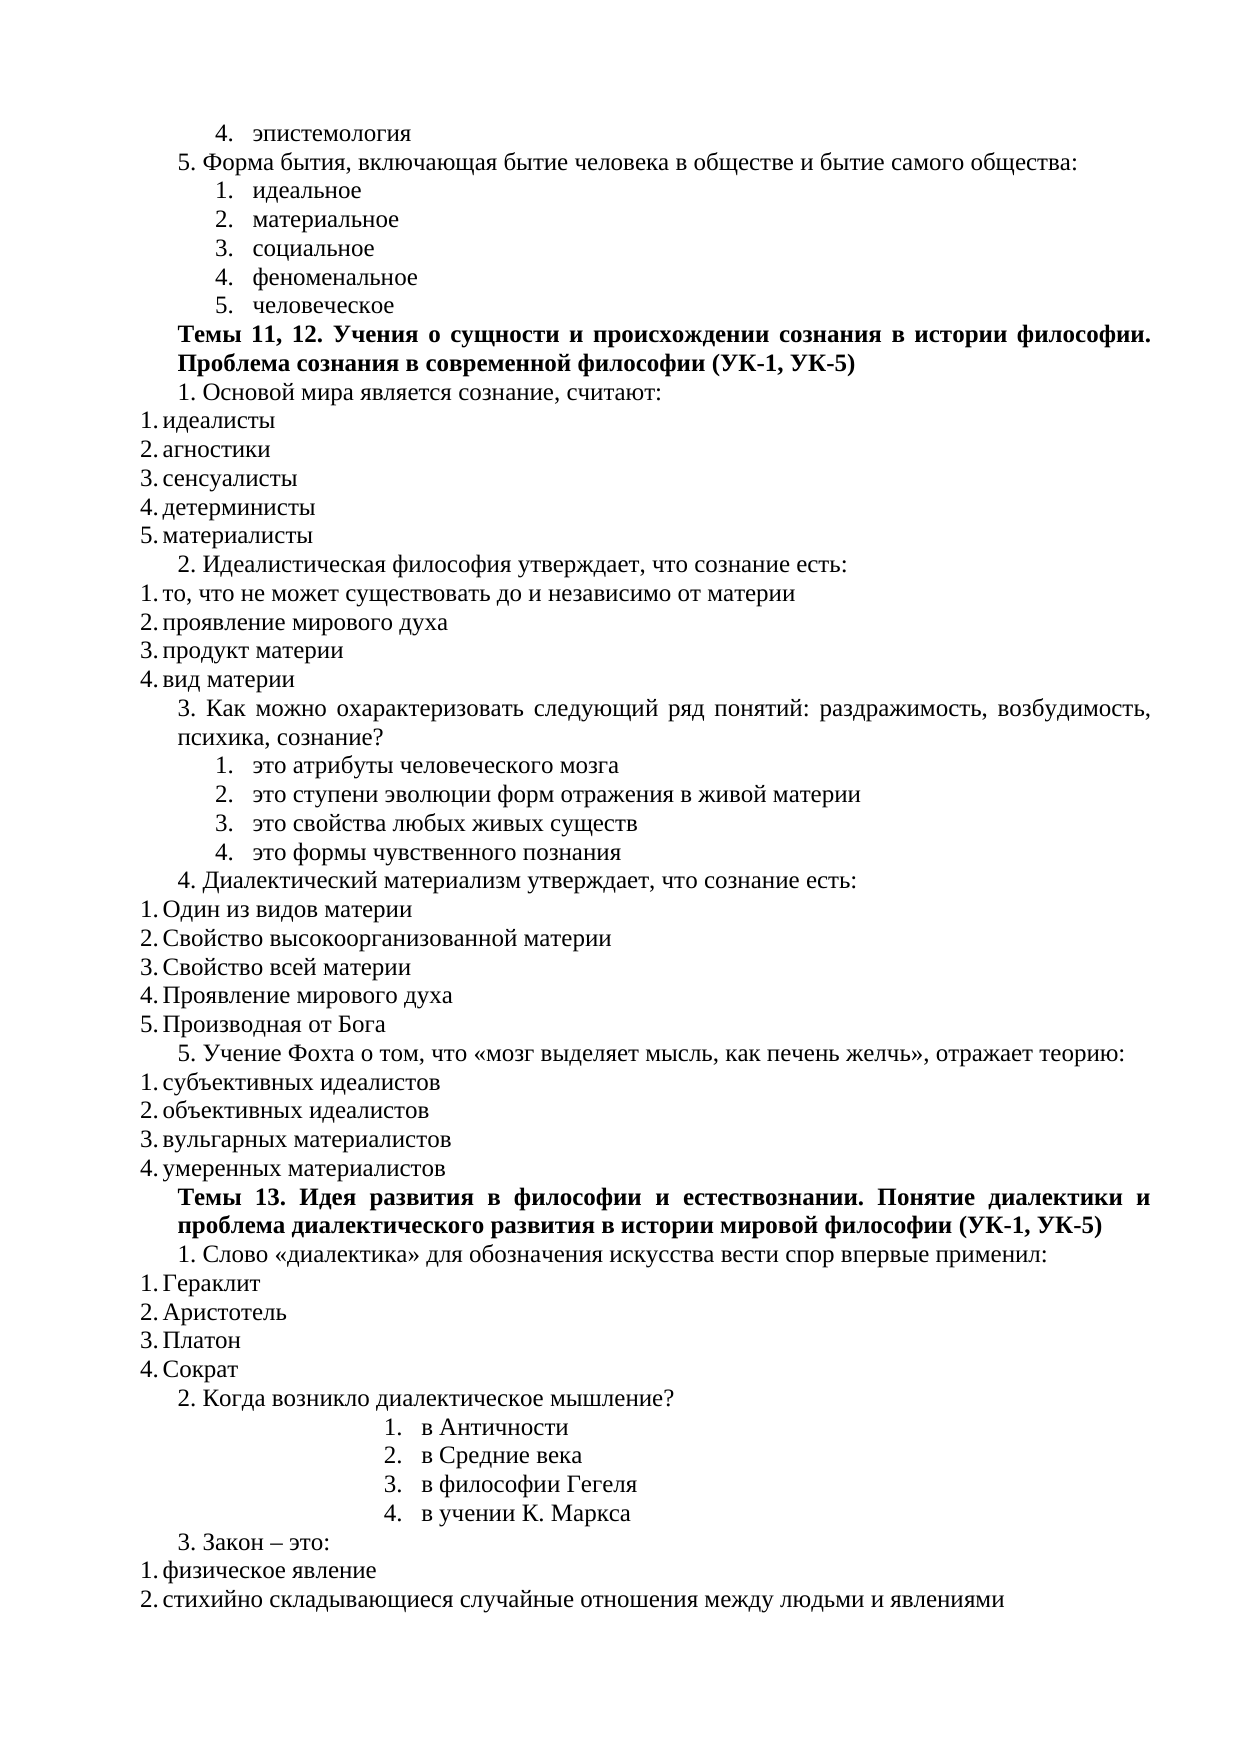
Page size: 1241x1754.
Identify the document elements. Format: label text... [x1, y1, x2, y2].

list субъективных идеалистов [140, 1067, 1152, 1096]
list социальное [215, 233, 1152, 262]
list материальное [215, 204, 1152, 233]
list идеальное [215, 176, 1152, 204]
list агностики [140, 434, 1152, 463]
list человеческое [215, 291, 1152, 319]
list продукт материи [140, 636, 1152, 664]
list вид материи [140, 664, 1152, 693]
list феноменальное [215, 262, 1152, 291]
text 2. Идеалистическая философия утверждает, что сознание есть: [177, 549, 1152, 578]
text 5. Учение Фохта о том, что «мозг выделяет мысль, как печень желчь», отражает теорию: [177, 1038, 1152, 1067]
text 4. Диалектический материализм утверждает, что сознание есть: [177, 866, 1152, 894]
list Свойство высокоорганизованной материи [140, 923, 1152, 952]
list в философии Гегеля [383, 1469, 1152, 1498]
text 3. Закон – это: [177, 1527, 1152, 1556]
list Гераклит [140, 1268, 1152, 1297]
list детерминисты [140, 492, 1152, 521]
text 2. Когда возникло диалектическое мышление? [177, 1383, 1152, 1412]
list физическое явление [140, 1556, 1152, 1584]
list Аристотель [140, 1297, 1152, 1326]
list в Средние века [383, 1441, 1152, 1469]
list Свойство всей материи [140, 952, 1152, 981]
list в учении К. Маркса [383, 1498, 1152, 1527]
list вульгарных материалистов [140, 1124, 1152, 1153]
text 5. Форма бытия, включающая бытие человека в обществе и бытие самого общества: [177, 147, 1152, 176]
list это ступени эволюции форм отражения в живой материи [215, 779, 1152, 808]
text 3. Как можно охарактеризовать следующий ряд понятий: раздражимость, возбудимость, психика, сознание? [177, 693, 1152, 751]
list Проявление мирового духа [140, 981, 1152, 1009]
text 1. Слово «диалектика» для обозначения искусства вести спор впервые применил: [177, 1239, 1152, 1268]
list в Античности [383, 1412, 1152, 1441]
list сенсуалисты [140, 463, 1152, 492]
list проявление мирового духа [140, 607, 1152, 636]
list это атрибуты человеческого мозга [215, 751, 1152, 779]
text 1. основой мира является сознание, считают: [177, 377, 1152, 406]
list идеалисты [140, 406, 1152, 434]
list Сократ [140, 1354, 1152, 1383]
list объективных идеалистов [140, 1096, 1152, 1124]
text Темы 11, 12. Учения о сущности и происхождении сознания в истории философии. Проблема сознания в современной философии (УК-1, УК-5) [177, 319, 1152, 377]
list Платон [140, 1326, 1152, 1354]
list то, что не может существовать до и независимо от материи [140, 578, 1152, 607]
list это свойства любых живых существ [215, 808, 1152, 837]
list материалисты [140, 521, 1152, 549]
list это формы чувственного познания [215, 837, 1152, 866]
list Производная от Бога [140, 1009, 1152, 1038]
list эпистемология [215, 118, 1152, 147]
list Один из видов материи [140, 894, 1152, 923]
list умеренных материалистов [140, 1153, 1152, 1182]
list стихийно складывающиеся случайные отношения между людьми и явлениями [140, 1584, 1152, 1613]
text Темы 13. Идея развития в философии и естествознании. Понятие диалектики и проблема диалектического развития в истории мировой философии (УК-1, УК-5) [177, 1182, 1152, 1239]
